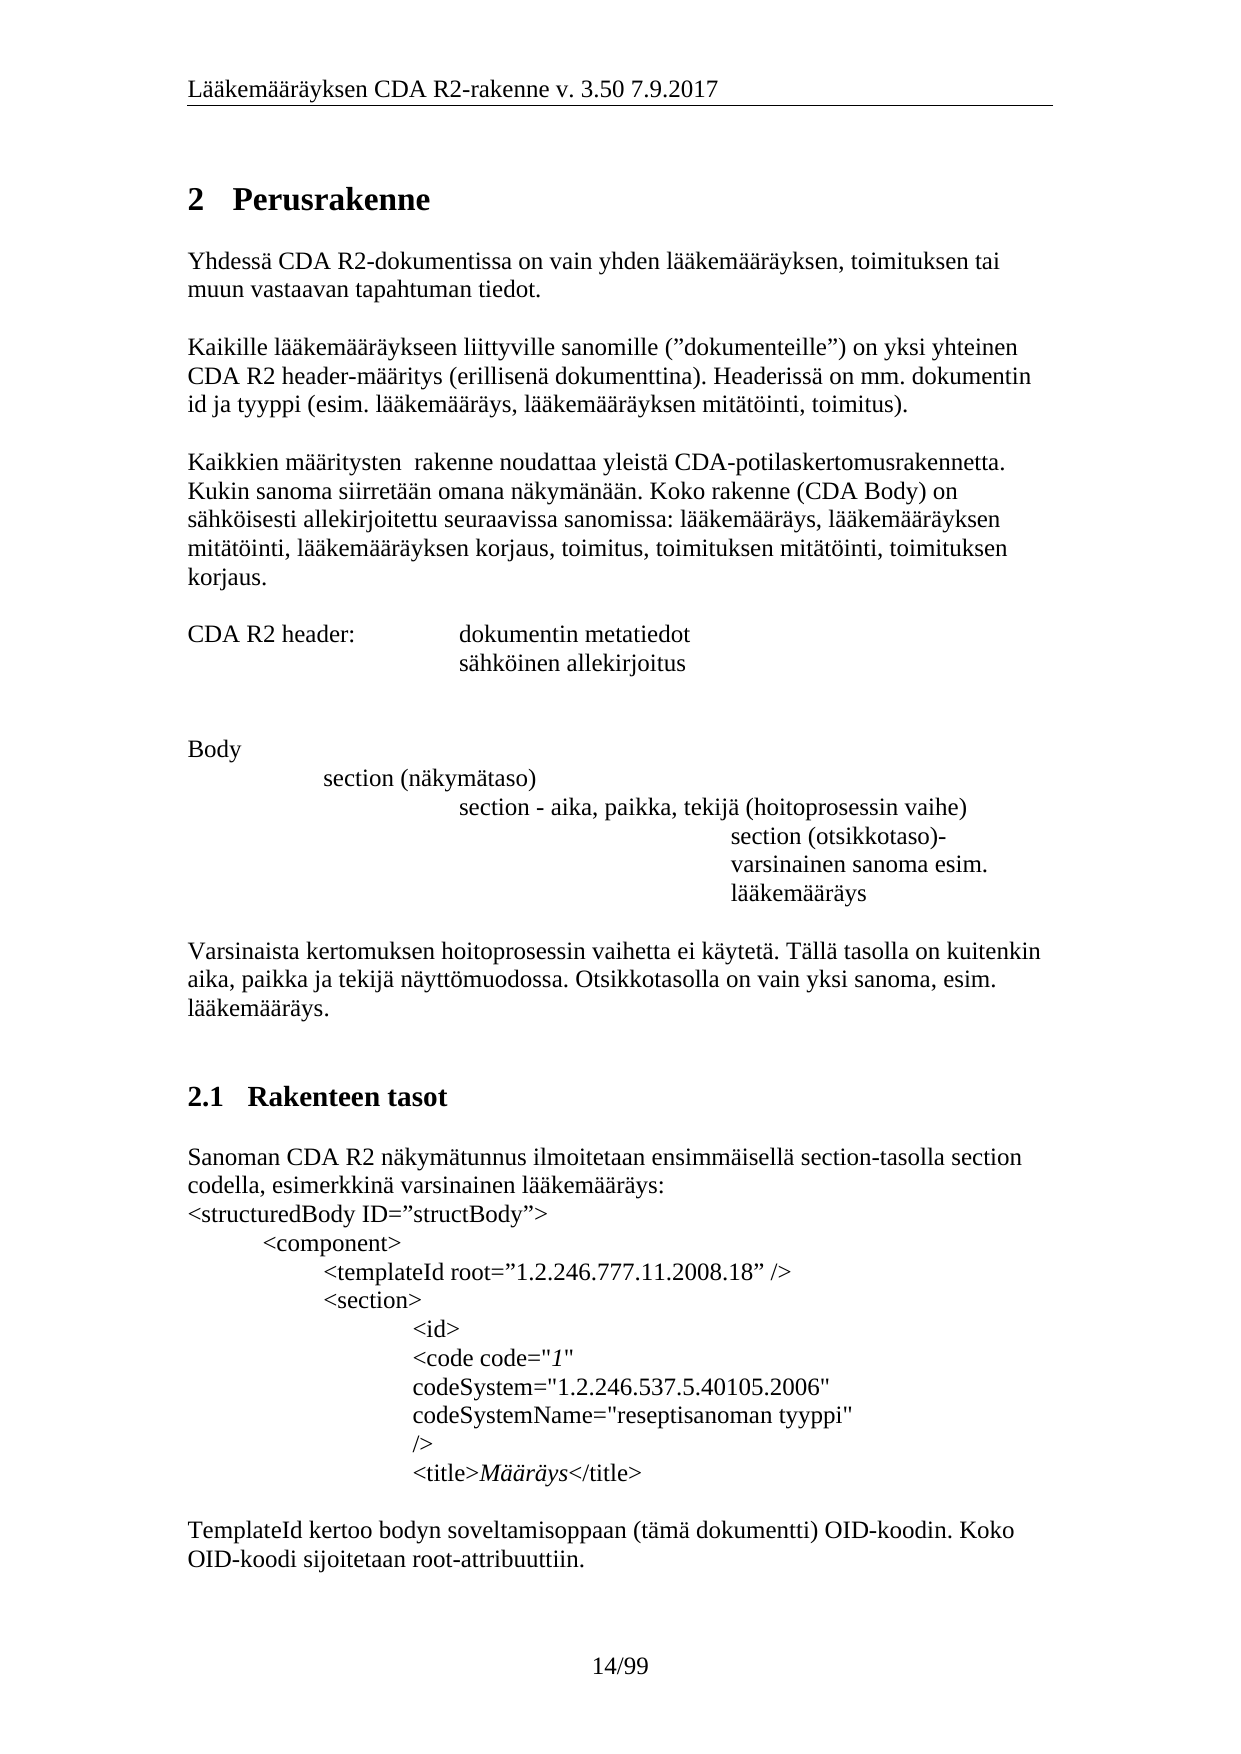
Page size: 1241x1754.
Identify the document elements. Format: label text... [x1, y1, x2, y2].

text TemplateId kertoo bodyn soveltamisoppaan (tämä dokumentti) OID-koodin. Koko OID-koodi sijoitetaan root-attribuuttiin. [187, 1516, 1053, 1573]
text Sanoman CDA R2 näkymätunnus ilmoitetaan ensimmäisellä section-tasolla section codella, esimerkkinä varsinainen lääkemääräys: [187, 1142, 1053, 1199]
text codeSystemName="reseptisanoman tyyppi" [337, 1401, 1053, 1429]
text <component> [187, 1228, 1053, 1257]
text <templateId root=”1.2.246.777.11.2008.18” /> [187, 1257, 1053, 1286]
text <structuredBody ID=”structBody”> [187, 1199, 1053, 1228]
text codeSystem="1.2.246.537.5.40105.2006" [337, 1372, 1053, 1401]
text section - aika, paikka, tekijä (hoitoprosessin vaihe) [187, 792, 1053, 821]
text <id> [187, 1314, 1053, 1343]
text Varsinaista kertomuksen hoitoprosessin vaihetta ei käytetä. Tällä tasolla on kuitenkin aika, paikka ja tekijä näyttömuodossa. Otsikkotasolla on vain yksi sanoma, esim. lääkemääräys. [187, 936, 1053, 1022]
subtitle Rakenteen tasot [187, 1079, 1053, 1113]
text Kaikille lääkemääräykseen liittyville sanomille (”dokumenteille”) on yksi yhteinen CDA R2 header-määritys (erillisenä dokumenttina). Headerissä on mm. dokumentin id ja tyyppi (esim. lääkemääräys, lääkemääräyksen mitätöinti, toimitus). [187, 332, 1053, 418]
text section (otsikkotaso)- varsinainen sanoma esim. lääkemääräys [731, 821, 1053, 907]
text <section> [187, 1286, 1053, 1314]
text <title>Määräys</title> [337, 1458, 1053, 1487]
text CDA R2 header: dokumentin metatiedot [187, 619, 1053, 648]
text <code code="1" [337, 1343, 1053, 1372]
text section (näkymätaso) [187, 763, 1053, 792]
subtitle Perusrakenne [187, 179, 1053, 217]
text Kaikkien määritysten rakenne noudattaa yleistä CDA-potilaskertomusrakennetta. Kukin sanoma siirretään omana näkymänään. Koko rakenne (CDA Body) on sähköisesti allekirjoitettu seuraavissa sanomissa: lääkemääräys, lääkemääräyksen mitätöinti, lääkemääräyksen korjaus, toimitus, toimituksen mitätöinti, toimituksen korjaus. [187, 447, 1053, 591]
text Body [187, 734, 1053, 763]
text sähköinen allekirjoitus [187, 648, 1053, 677]
text Yhdessä CDA R2-dokumentissa on vain yhden lääkemääräyksen, toimituksen tai muun vastaavan tapahtuman tiedot. [187, 246, 1053, 303]
text /> [337, 1429, 1053, 1458]
